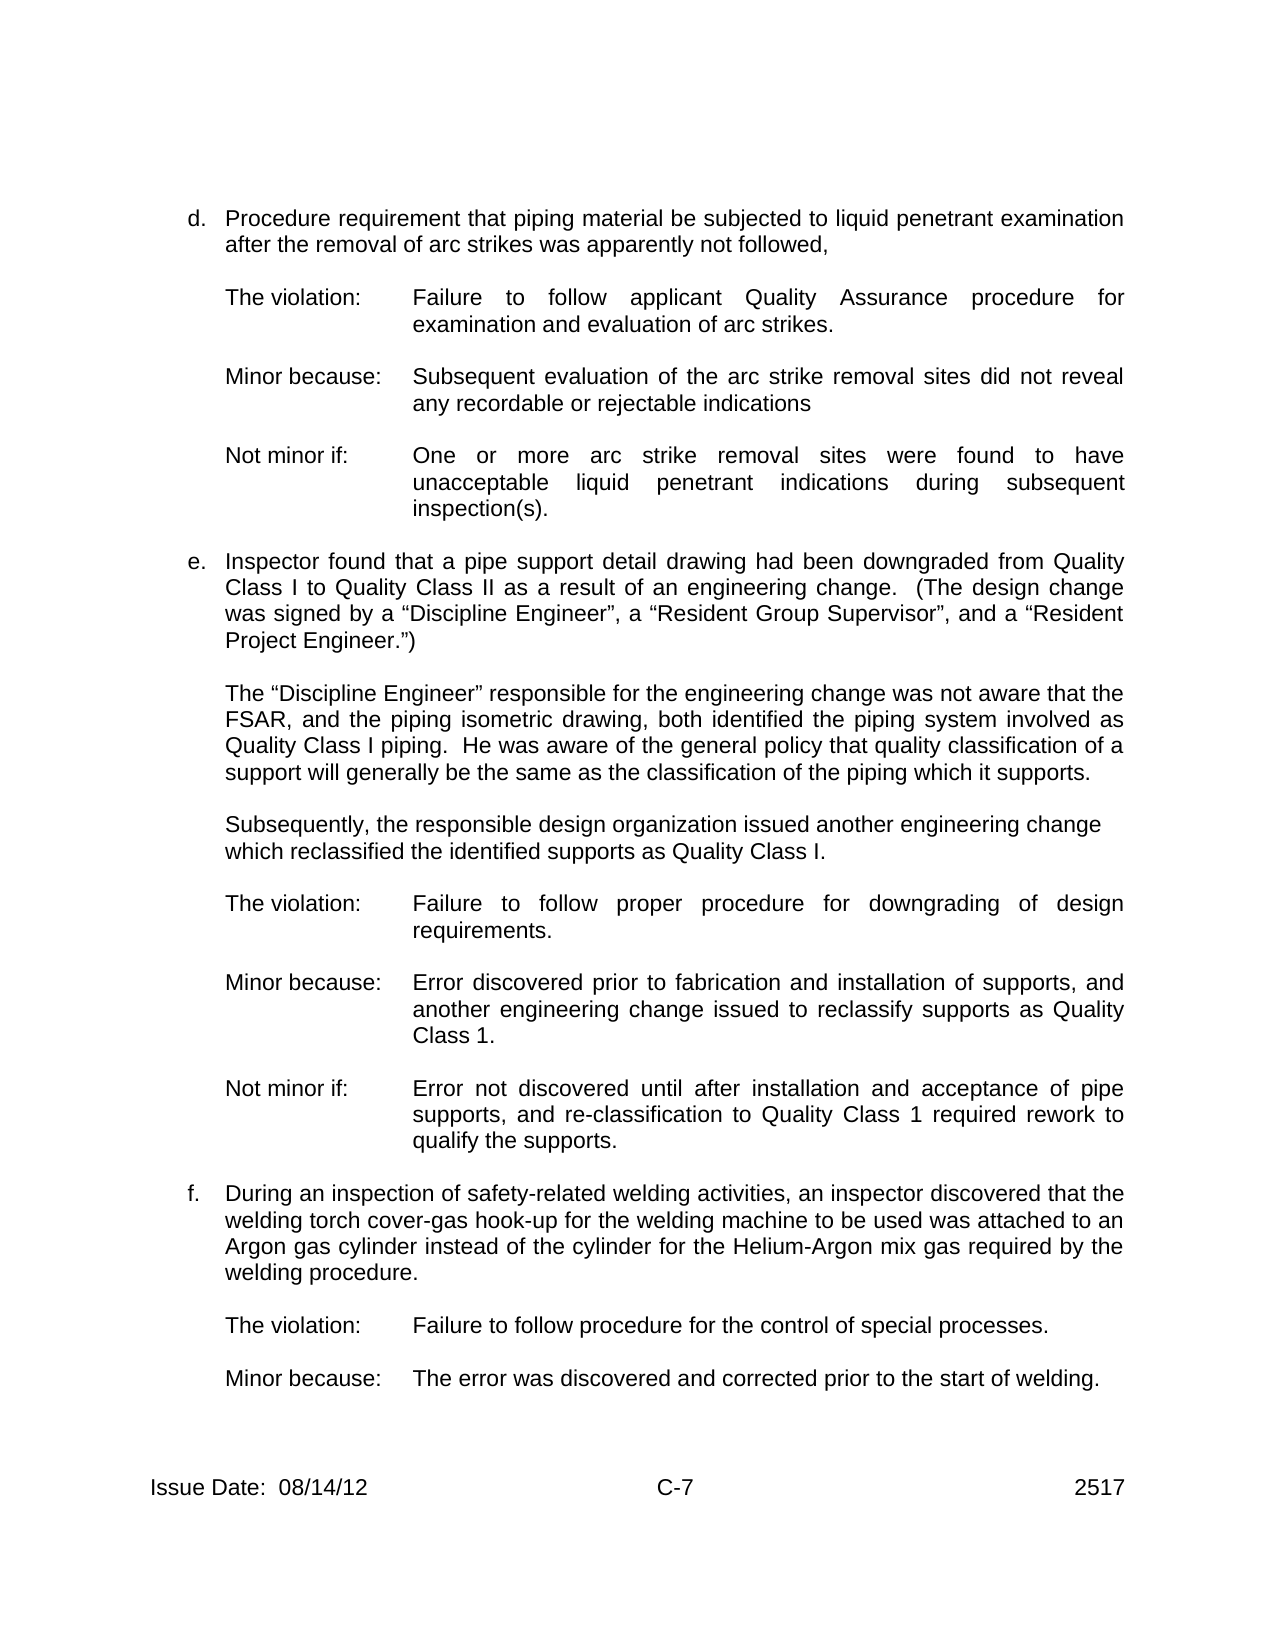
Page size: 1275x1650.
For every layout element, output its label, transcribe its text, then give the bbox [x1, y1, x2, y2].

text f. During an inspection of safety-related welding activities, an inspector discovered that the welding torch cover-gas hook-up for the welding machine to be used was attached to an Argon gas cylinder instead of the cylinder for the Helium-Argon mix gas required by the welding procedure. [187, 1180, 1125, 1286]
text Not minor if: One or more arc strike removal sites were found to have unacceptable liquid penetrant indications during subsequent inspection(s). [225, 442, 1125, 521]
text Not minor if: Error not discovered until after installation and acceptance of pipe supports, and re-classification to Quality Class 1 required rework to qualify the supports. [225, 1075, 1125, 1154]
text The “Discipline Engineer” responsible for the engineering change was not aware that the FSAR, and the piping isometric drawing, both identified the piping system involved as Quality Class I piping. He was aware of the general policy that quality classification of a support will generally be the same as the classification of the piping which it supports. [225, 679, 1125, 785]
text d. Procedure requirement that piping material be subjected to liquid penetrant examination after the removal of arc strikes was apparently not followed, [187, 205, 1125, 258]
text The violation: Failure to follow procedure for the control of special processes. [225, 1312, 1125, 1338]
text e. Inspector found that a pipe support detail drawing had been downgraded from Quality Class I to Quality Class II as a result of an engineering change. (The design change was signed by a “Discipline Engineer”, a “Resident Group Supervisor”, and a “Resident Project Engineer.”) [187, 548, 1125, 653]
text The violation: Failure to follow proper procedure for downgrading of design requirements. [225, 890, 1125, 943]
text Minor because: Error discovered prior to fabrication and installation of supports, and another engineering change issued to reclassify supports as Quality Class 1. [225, 969, 1125, 1048]
text Subsequently, the responsible design organization issued another engineering change which reclassified the identified supports as Quality Class I. [225, 811, 1125, 864]
text Minor because: The error was discovered and corrected prior to the start of welding. [225, 1365, 1125, 1391]
text Minor because: Subsequent evaluation of the arc strike removal sites did not reveal any recordable or rejectable indications [225, 363, 1125, 416]
text The violation: Failure to follow applicant Quality Assurance procedure for examination and evaluation of arc strikes. [225, 284, 1125, 337]
